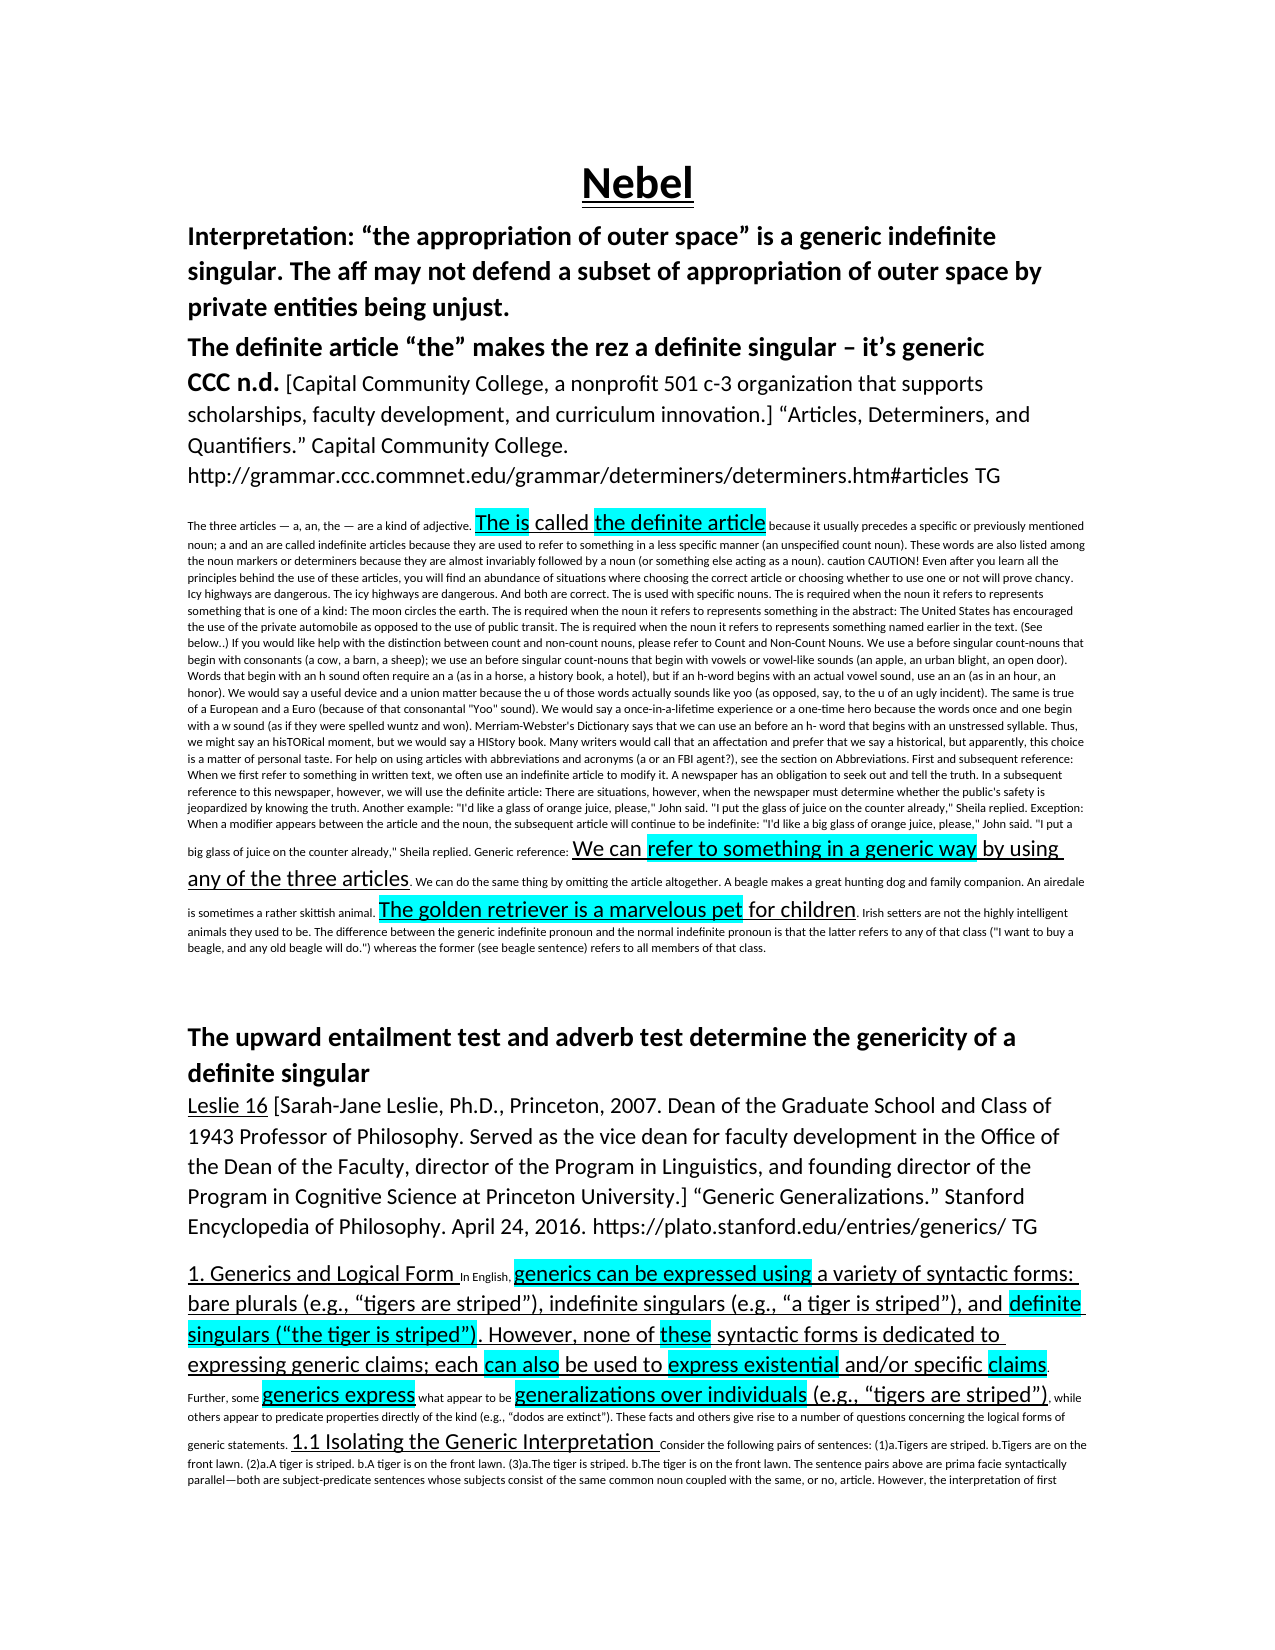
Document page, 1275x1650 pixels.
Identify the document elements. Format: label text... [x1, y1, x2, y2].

text CCC n.d. [Capital Community College, a nonprofit 501 c-3 organization that supports scholarships, faculty development, and curriculum innovation.] “Articles, Determiners, and Quantifiers.” Capital Community College. http://grammar.ccc.commnet.edu/grammar/determiners/determiners.htm#articles TG [187, 365, 1087, 489]
subtitle Nebel [187, 154, 1087, 210]
text The three articles — a, an, the — are a kind of adjective. The is called the definite article because it usually precedes a specific or previously mentioned noun; a and an are called indefinite articles because they are used to refer to something in a less specific manner (an unspecified count noun). These words are also listed among the noun markers or determiners because they are almost invariably followed by a noun (or something else acting as a noun). caution CAUTION! Even after you learn all the principles behind the use of these articles, you will find an abundance of situations where choosing the correct article or choosing whether to use one or not will prove chancy. Icy highways are dangerous. The icy highways are dangerous. And both are correct. The is used with specific nouns. The is required when the noun it refers to represents something that is one of a kind: The moon circles the earth. The is required when the noun it refers to represents something in the abstract: The United States has encouraged the use of the private automobile as opposed to the use of public transit. The is required when the noun it refers to represents something named earlier in the text. (See below..) If you would like help with the distinction between count and non-count nouns, please refer to Count and Non-Count Nouns. We use a before singular count-nouns that begin with consonants (a cow, a barn, a sheep); we use an before singular count-nouns that begin with vowels or vowel-like sounds (an apple, an urban blight, an open door). Words that begin with an h sound often require an a (as in a horse, a history book, a hotel), but if an h-word begins with an actual vowel sound, use an an (as in an hour, an honor). We would say a useful device and a union matter because the u of those words actually sounds like yoo (as opposed, say, to the u of an ugly incident). The same is true of a European and a Euro (because of that consonantal "Yoo" sound). We would say a once-in-a-lifetime experience or a one-time hero because the words once and one begin with a w sound (as if they were spelled wuntz and won). Merriam-Webster's Dictionary says that we can use an before an h- word that begins with an unstressed syllable. Thus, we might say an hisTORical moment, but we would say a HIStory book. Many writers would call that an affectation and prefer that we say a historical, but apparently, this choice is a matter of personal taste. For help on using articles with abbreviations and acronyms (a or an FBI agent?), see the section on Abbreviations. First and subsequent reference: When we first refer to something in written text, we often use an indefinite article to modify it. A newspaper has an obligation to seek out and tell the truth. In a subsequent reference to this newspaper, however, we will use the definite article: There are situations, however, when the newspaper must determine whether the public's safety is jeopardized by knowing the truth. Another example: "I'd like a glass of orange juice, please," John said. "I put the glass of juice on the counter already," Sheila replied. Exception: When a modifier appears between the article and the noun, the subsequent article will continue to be indefinite: "I'd like a big glass of orange juice, please," John said. "I put a big glass of juice on the counter already," Sheila replied. Generic reference: We can refer to something in a generic way by using any of the three articles. We can do the same thing by omitting the article altogether. A beagle makes a great hunting dog and family companion. An airedale is sometimes a rather skittish animal. The golden retriever is a marvelous pet for children. Irish setters are not the highly intelligent animals they used to be. The difference between the generic indefinite pronoun and the normal indefinite pronoun is that the latter refers to any of that class ("I want to buy a beagle, and any old beagle will do.") whereas the former (see beagle sentence) refers to all members of that class. [187, 508, 1087, 956]
subtitle The definite article “the” makes the rez a definite singular – it’s generic [187, 330, 1087, 363]
text Leslie 16 [Sarah-Jane Leslie, Ph.D., Princeton, 2007. Dean of the Graduate School and Class of 1943 Professor of Philosophy. Served as the vice dean for faculty development in the Office of the Dean of the Faculty, director of the Program in Linguistics, and founding director of the Program in Cognitive Science at Princeton University.] “Generic Generalizations.” Stanford Encyclopedia of Philosophy. April 24, 2016. https://plato.stanford.edu/entries/generics/ TG [187, 1092, 1087, 1240]
subtitle Interpretation: “the appropriation of outer space” is a generic indefinite singular. The aff may not defend a subset of appropriation of outer space by private entities being unjust. [187, 219, 1087, 323]
subtitle The upward entailment test and adverb test determine the genericity of a definite singular [187, 1020, 1087, 1089]
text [187, 1259, 1087, 1488]
